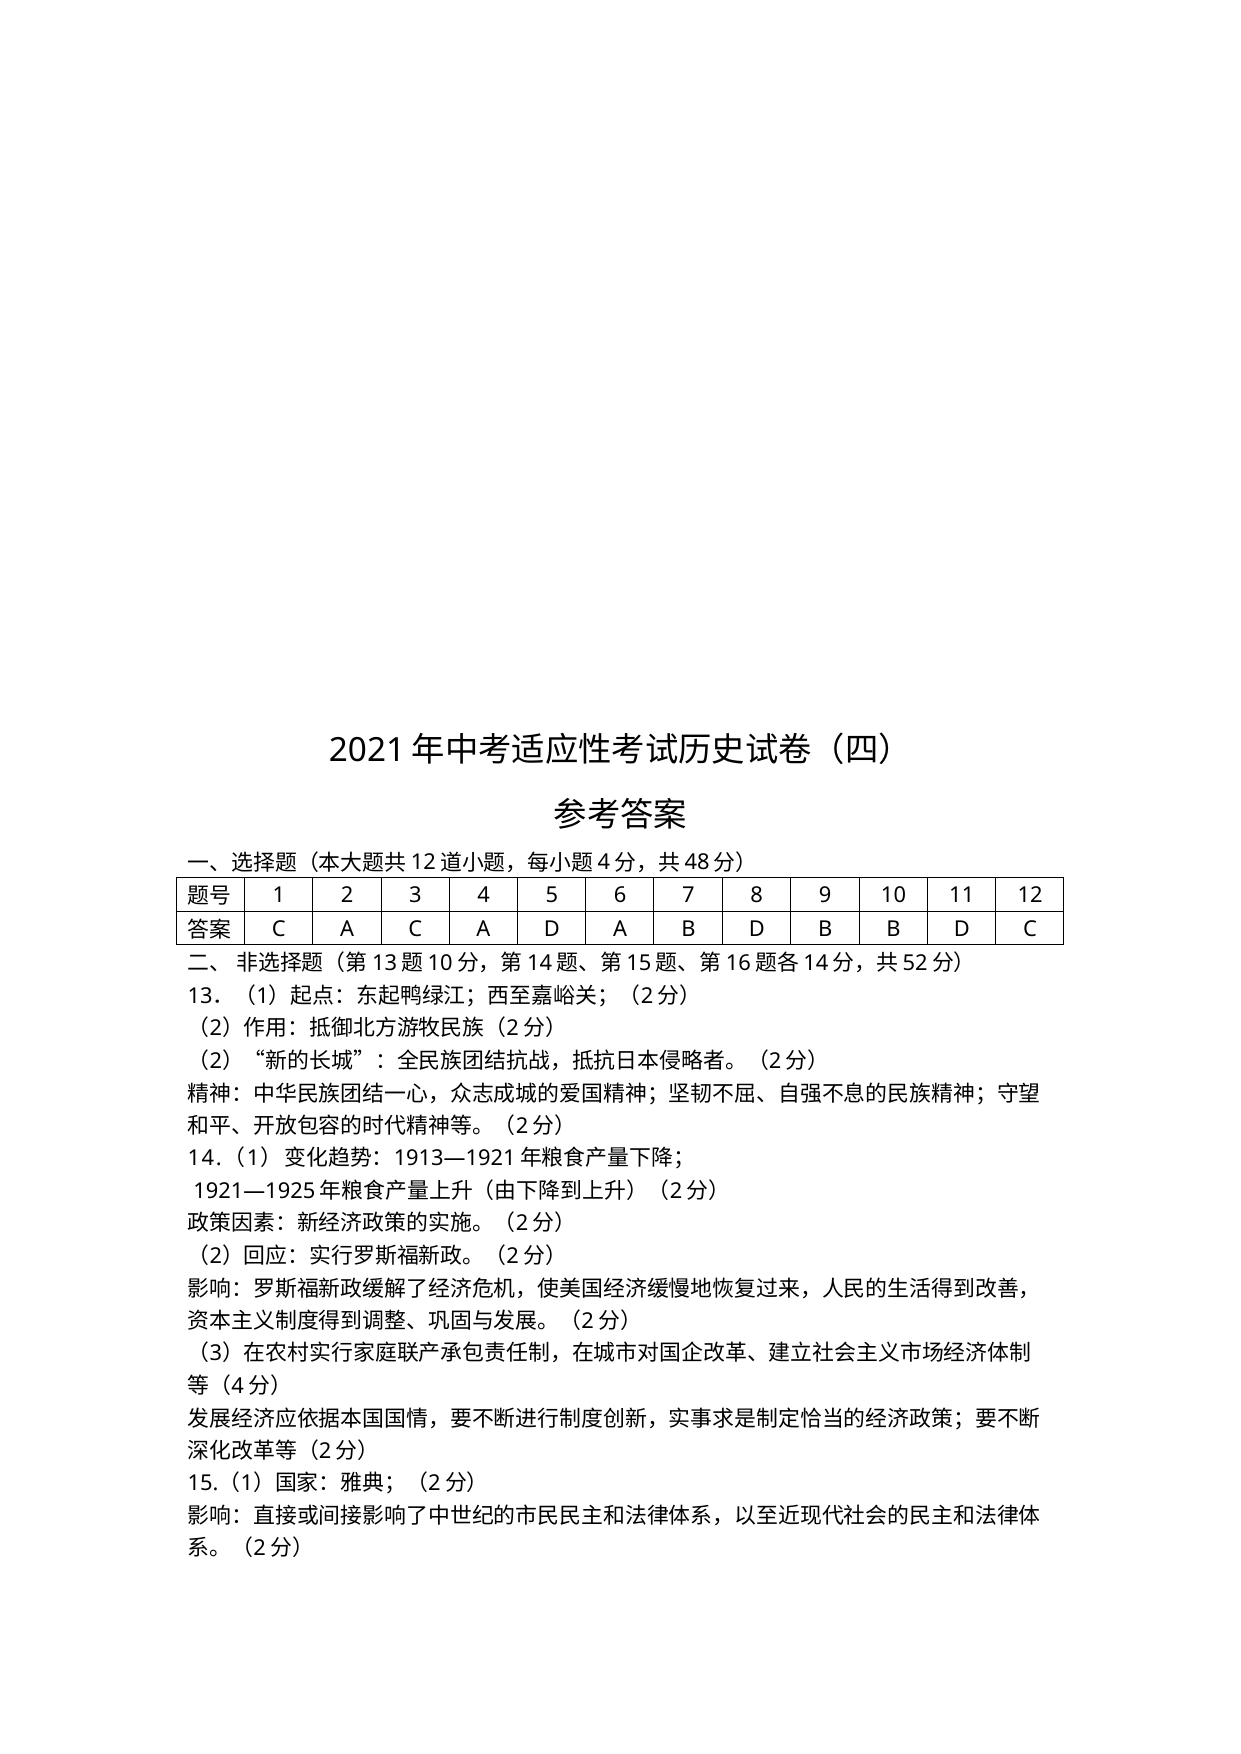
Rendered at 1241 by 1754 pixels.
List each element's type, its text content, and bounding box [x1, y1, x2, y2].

table_cell A [313, 912, 381, 944]
table_header 8 [723, 878, 790, 911]
table_header 4 [450, 878, 517, 911]
table_cell D [928, 912, 995, 944]
table_header 1 [245, 878, 312, 911]
table_header 12 [996, 878, 1063, 911]
text 13．（1）起点：东起鸭绿江；西至嘉峪关；（2分） [187, 978, 1053, 1010]
table_header 2 [313, 878, 381, 911]
table_cell D [518, 912, 585, 944]
table_cell C [245, 912, 312, 944]
table_header 11 [928, 878, 995, 911]
table_cell A [450, 912, 517, 944]
table_header 题号 [177, 878, 244, 911]
text （2）“新的长城”：全民族团结抗战，抵抗日本侵略者。（2分） [187, 1043, 769, 1075]
list 回应：实行罗斯福新政。（2分） [187, 1238, 1053, 1270]
table_header 7 [654, 878, 722, 911]
table_header 6 [586, 878, 653, 911]
table_cell C [382, 912, 449, 944]
text 政策因素：新经济政策的实施。（2分） [187, 1205, 1053, 1238]
table_header 10 [860, 878, 927, 911]
table_cell B [791, 912, 859, 944]
text 影响：直接或间接影响了中世纪的市民民主和法律体系，以至近现代社会的民主和法律体系。（2分） [187, 1498, 1053, 1563]
text 15.（1）国家：雅典；（2分） [187, 1465, 1053, 1498]
table_header 3 [382, 878, 449, 911]
text 一、选择题（本大题共12道小题，每小题4分，共48分） [187, 844, 1053, 877]
text 精神：中华民族团结一心，众志成城的爱国精神；坚韧不屈、自强不息的民族精神；守望和平、开放包容的时代精神等。（2分） [187, 1075, 1053, 1140]
text 2021年中考适应性考试历史试卷（四） [187, 714, 1053, 779]
text 影响：罗斯福新政缓解了经济危机，使美国经济缓慢地恢复过来，人民的生活得到改善，资本主义制度得到调整、巩固与发展。（2分） [187, 1270, 1053, 1335]
text 发展经济应依据本国国情，要不断进行制度创新，实事求是制定恰当的经济政策；要不断深化改革等（2分） [187, 1400, 1053, 1465]
table_cell 答案 [177, 912, 244, 944]
text 14.（1）变化趋势：1913—1921年粮食产量下降； [187, 1140, 1053, 1173]
table_cell C [996, 912, 1063, 944]
text （3）在农村实行家庭联产承包责任制，在城市对国企改革、建立社会主义市场经济体制等（4分） [187, 1335, 1053, 1400]
text （2）作用：抵御北方游牧民族（2分） [187, 1010, 1053, 1043]
text 参考答案 [187, 779, 1053, 844]
text （2）“新的长城”：全民族团结抗战，抵抗日本侵略者。（2分） [786, 1043, 1053, 1075]
table_cell B [860, 912, 927, 944]
table_cell D [723, 912, 790, 944]
table_cell B [654, 912, 722, 944]
text 二、 非选择题（第13题10分，第14题、第15题、第16题各14分，共52分） [187, 945, 1053, 978]
text 1921—1925年粮食产量上升（由下降到上升）（2分） [187, 1173, 1053, 1205]
table_header 9 [791, 878, 859, 911]
table_header 5 [518, 878, 585, 911]
table_cell A [586, 912, 653, 944]
